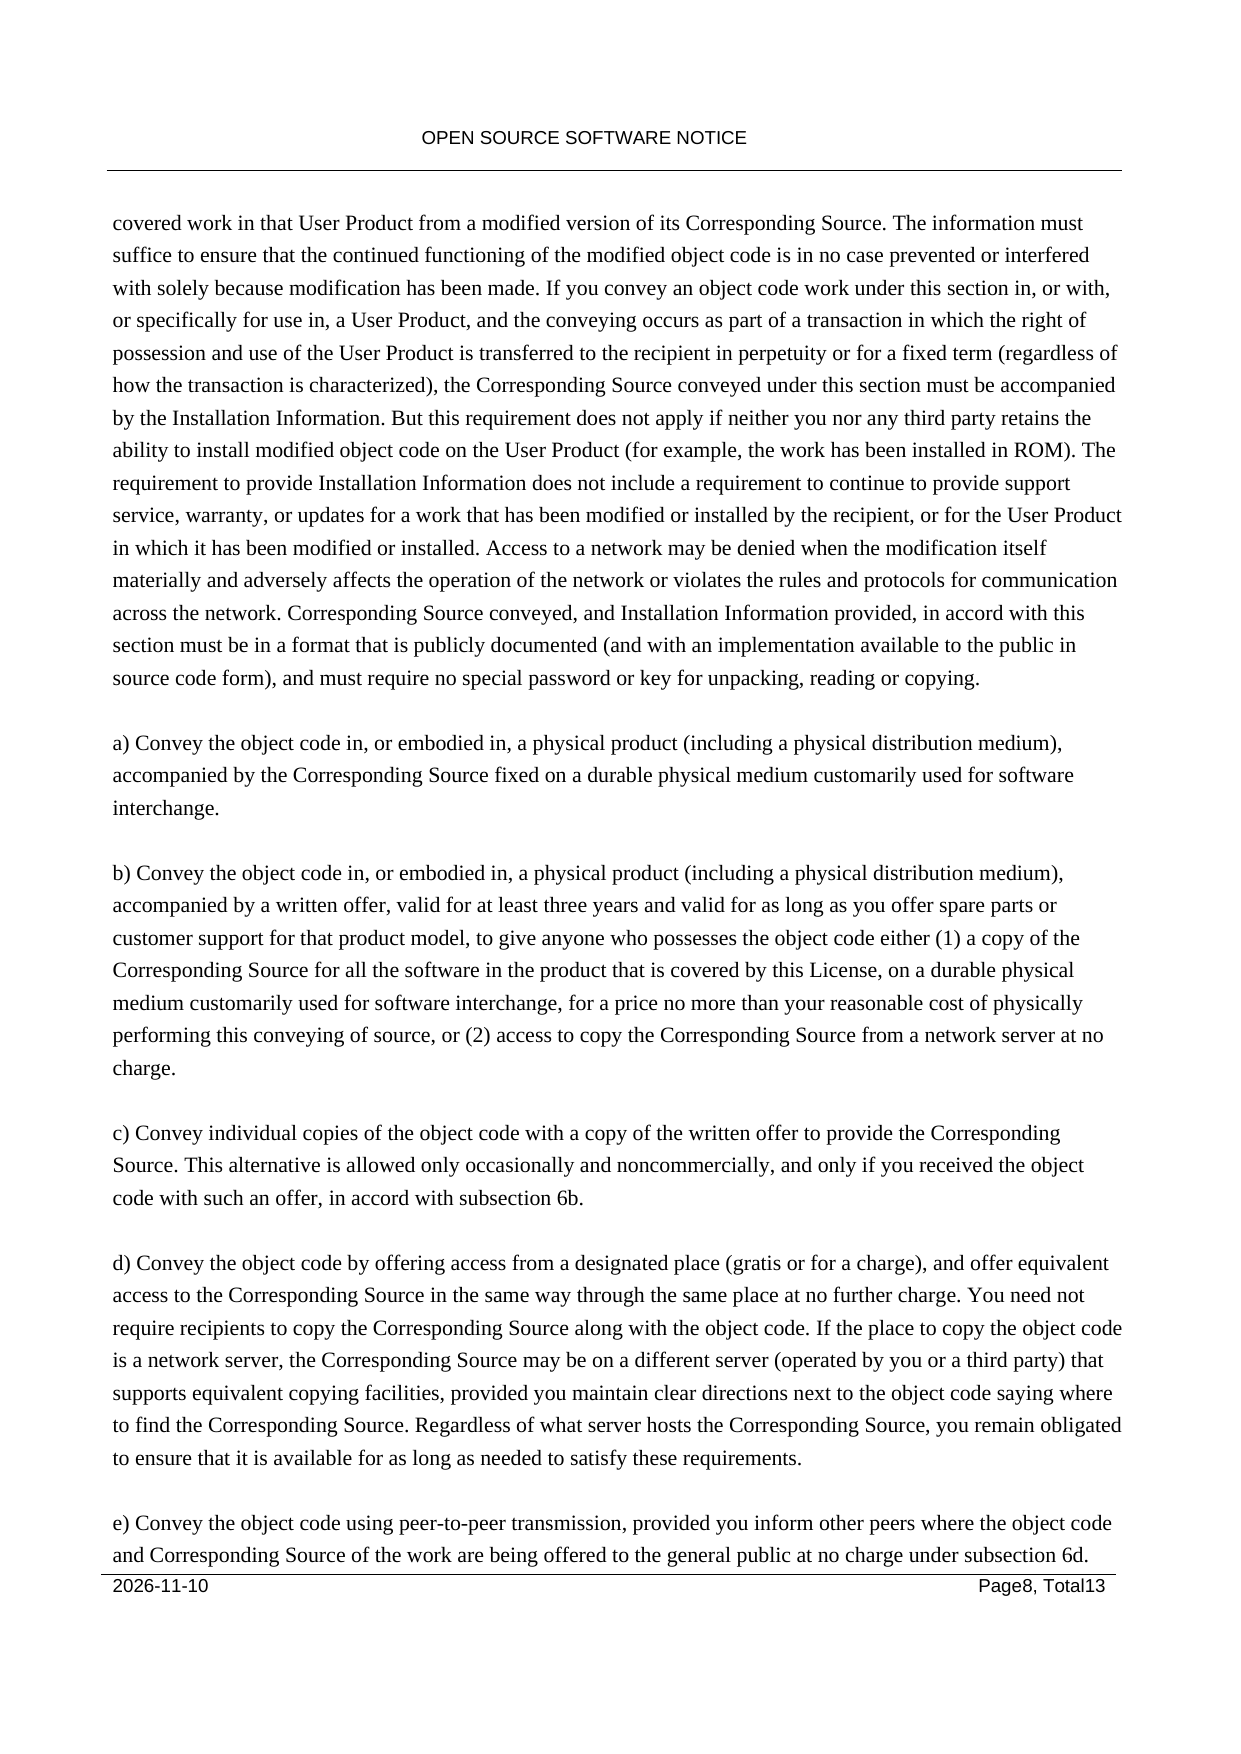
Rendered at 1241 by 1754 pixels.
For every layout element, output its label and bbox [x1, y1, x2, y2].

text [112, 206, 1128, 1571]
